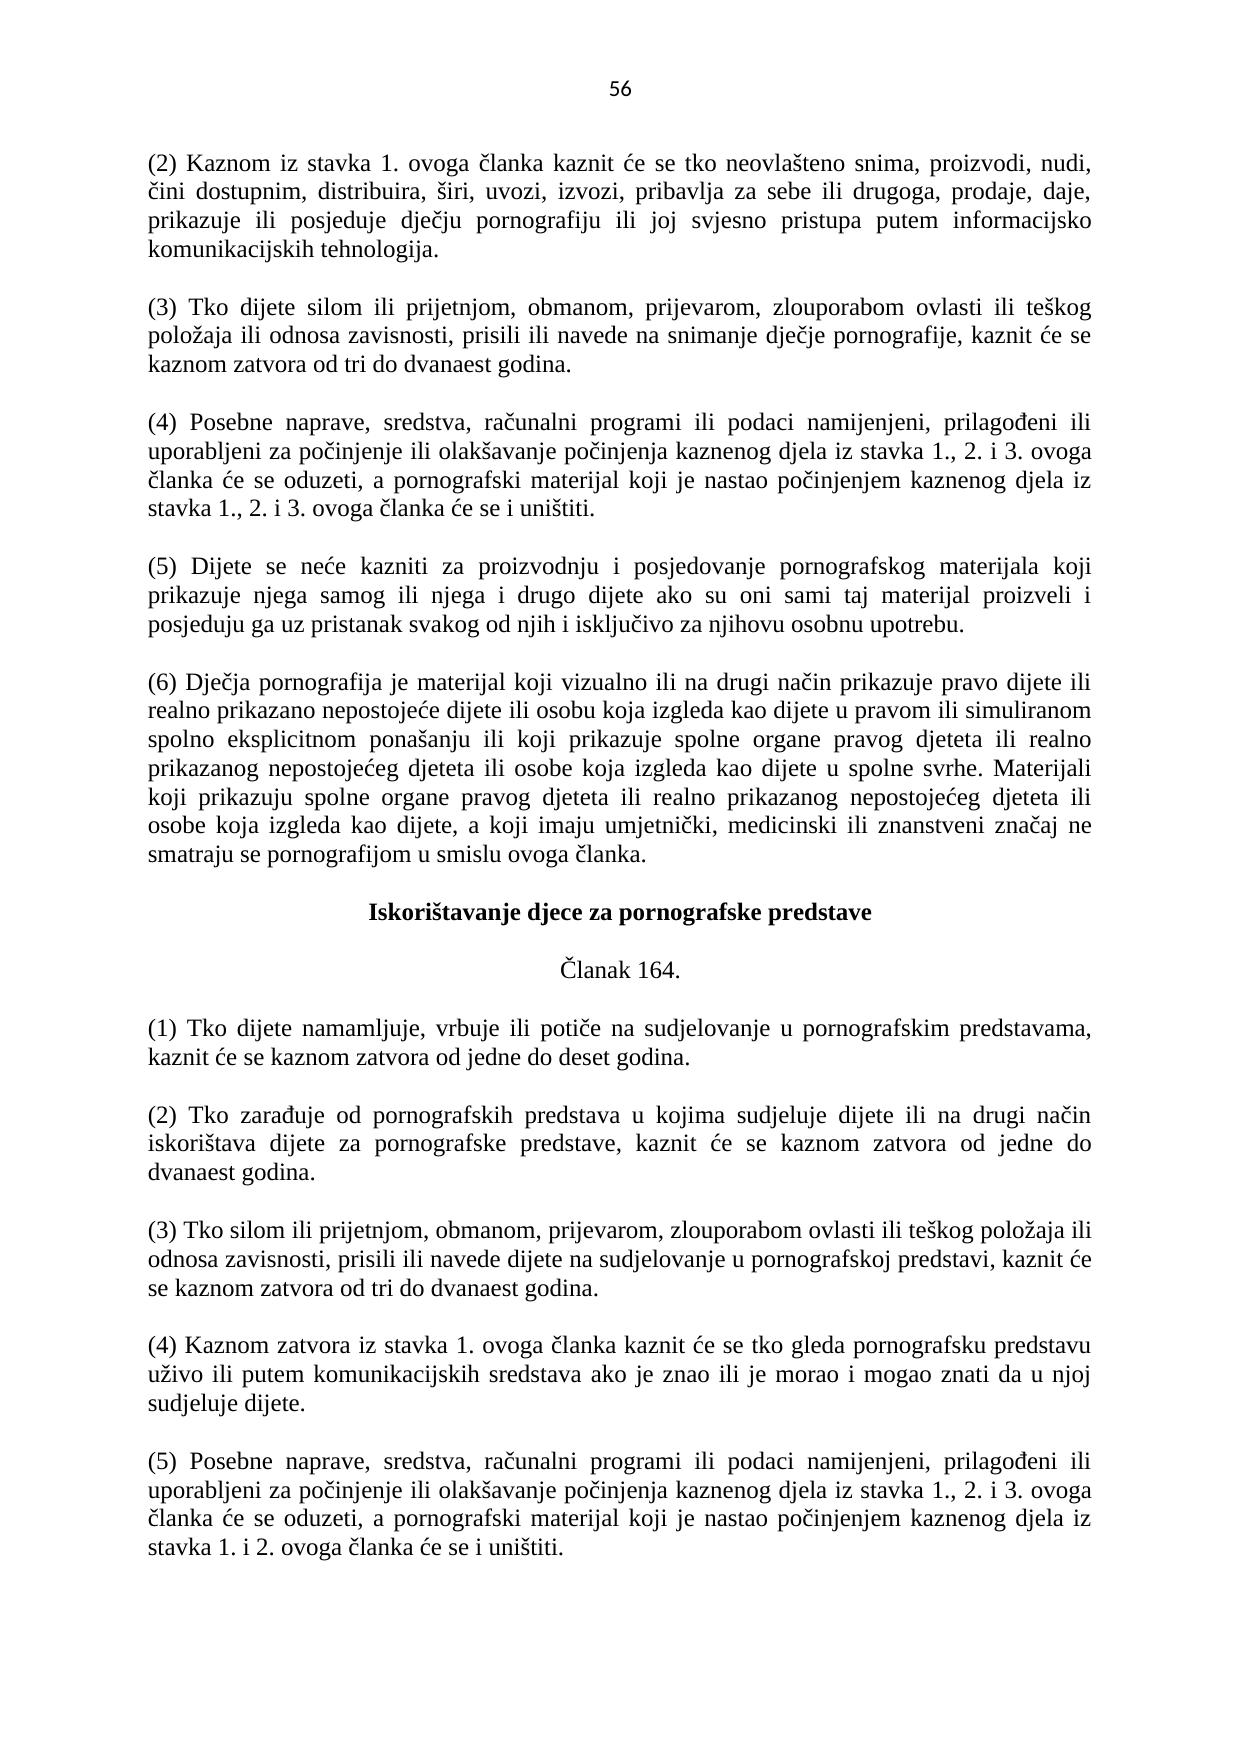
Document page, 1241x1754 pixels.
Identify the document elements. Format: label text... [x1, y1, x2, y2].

text (5) Posebne naprave, sredstva, računalni programi ili podaci namijenjeni, prilagođeni ili uporabljeni za počinjenje ili olakšavanje počinjenja kaznenog djela iz stavka 1., 2. i 3. ovoga članka će se oduzeti, a pornografski materijal koji je nastao počinjenjem kaznenog djela iz stavka 1. i 2. ovoga članka će se i uništiti. [148, 1446, 1093, 1561]
text (3) Tko dijete silom ili prijetnjom, obmanom, prijevarom, zlouporabom ovlasti ili teškog položaja ili odnosa zavisnosti, prisili ili navede na snimanje dječje pornografije, kaznit će se kaznom zatvora od tri do dvanaest godina. [148, 292, 1093, 378]
text Iskorištavanje djece za pornografske predstave [148, 897, 1093, 926]
text (1) Tko dijete namamljuje, vrbuje ili potiče na sudjelovanje u pornografskim predstavama, kaznit će se kaznom zatvora od jedne do deset godina. [148, 1013, 1093, 1071]
text (2) Tko zarađuje od pornografskih predstava u kojima sudjeluje dijete ili na drugi način iskorištava dijete za pornografske predstave, kaznit će se kaznom zatvora od jedne do dvanaest godina. [148, 1100, 1093, 1186]
text (2) Kaznom iz stavka 1. ovoga članka kaznit će se tko neovlašteno snima, proizvodi, nudi, čini dostupnim, distribuira, širi, uvozi, izvozi, pribavlja za sebe ili drugoga, prodaje, daje, prikazuje ili posjeduje dječju pornografiju ili joj svjesno pristupa putem informacijsko komunikacijskih tehnologija. [148, 148, 1093, 263]
text Članak 164. [148, 955, 1093, 984]
text (6) Dječja pornografija je materijal koji vizualno ili na drugi način prikazuje pravo dijete ili realno prikazano nepostojeće dijete ili osobu koja izgleda kao dijete u pravom ili simuliranom spolno eksplicitnom ponašanju ili koji prikazuje spolne organe pravog djeteta ili realno prikazanog nepostojećeg djeteta ili osobe koja izgleda kao dijete u spolne svrhe. Materijali koji prikazuju spolne organe pravog djeteta ili realno prikazanog nepostojećeg djeteta ili osobe koja izgleda kao dijete, a koji imaju umjetnički, medicinski ili znanstveni značaj ne smatraju se pornografijom u smislu ovoga članka. [148, 667, 1093, 868]
text (4) Posebne naprave, sredstva, računalni programi ili podaci namijenjeni, prilagođeni ili uporabljeni za počinjenje ili olakšavanje počinjenja kaznenog djela iz stavka 1., 2. i 3. ovoga članka će se oduzeti, a pornografski materijal koji je nastao počinjenjem kaznenog djela iz stavka 1., 2. i 3. ovoga članka će se i uništiti. [148, 407, 1093, 522]
text (5) Dijete se neće kazniti za proizvodnju i posjedovanje pornografskog materijala koji prikazuje njega samog ili njega i drugo dijete ako su oni sami taj materijal proizveli i posjeduju ga uz pristanak svakog od njih i isključivo za njihovu osobnu upotrebu. [148, 551, 1093, 638]
text (3) Tko silom ili prijetnjom, obmanom, prijevarom, zlouporabom ovlasti ili teškog položaja ili odnosa zavisnosti, prisili ili navede dijete na sudjelovanje u pornografskoj predstavi, kaznit će se kaznom zatvora od tri do dvanaest godina. [148, 1215, 1093, 1301]
text (4) Kaznom zatvora iz stavka 1. ovoga članka kaznit će se tko gleda pornografsku predstavu uživo ili putem komunikacijskih sredstava ako je znao ili je morao i mogao znati da u njoj sudjeluje dijete. [148, 1331, 1093, 1417]
